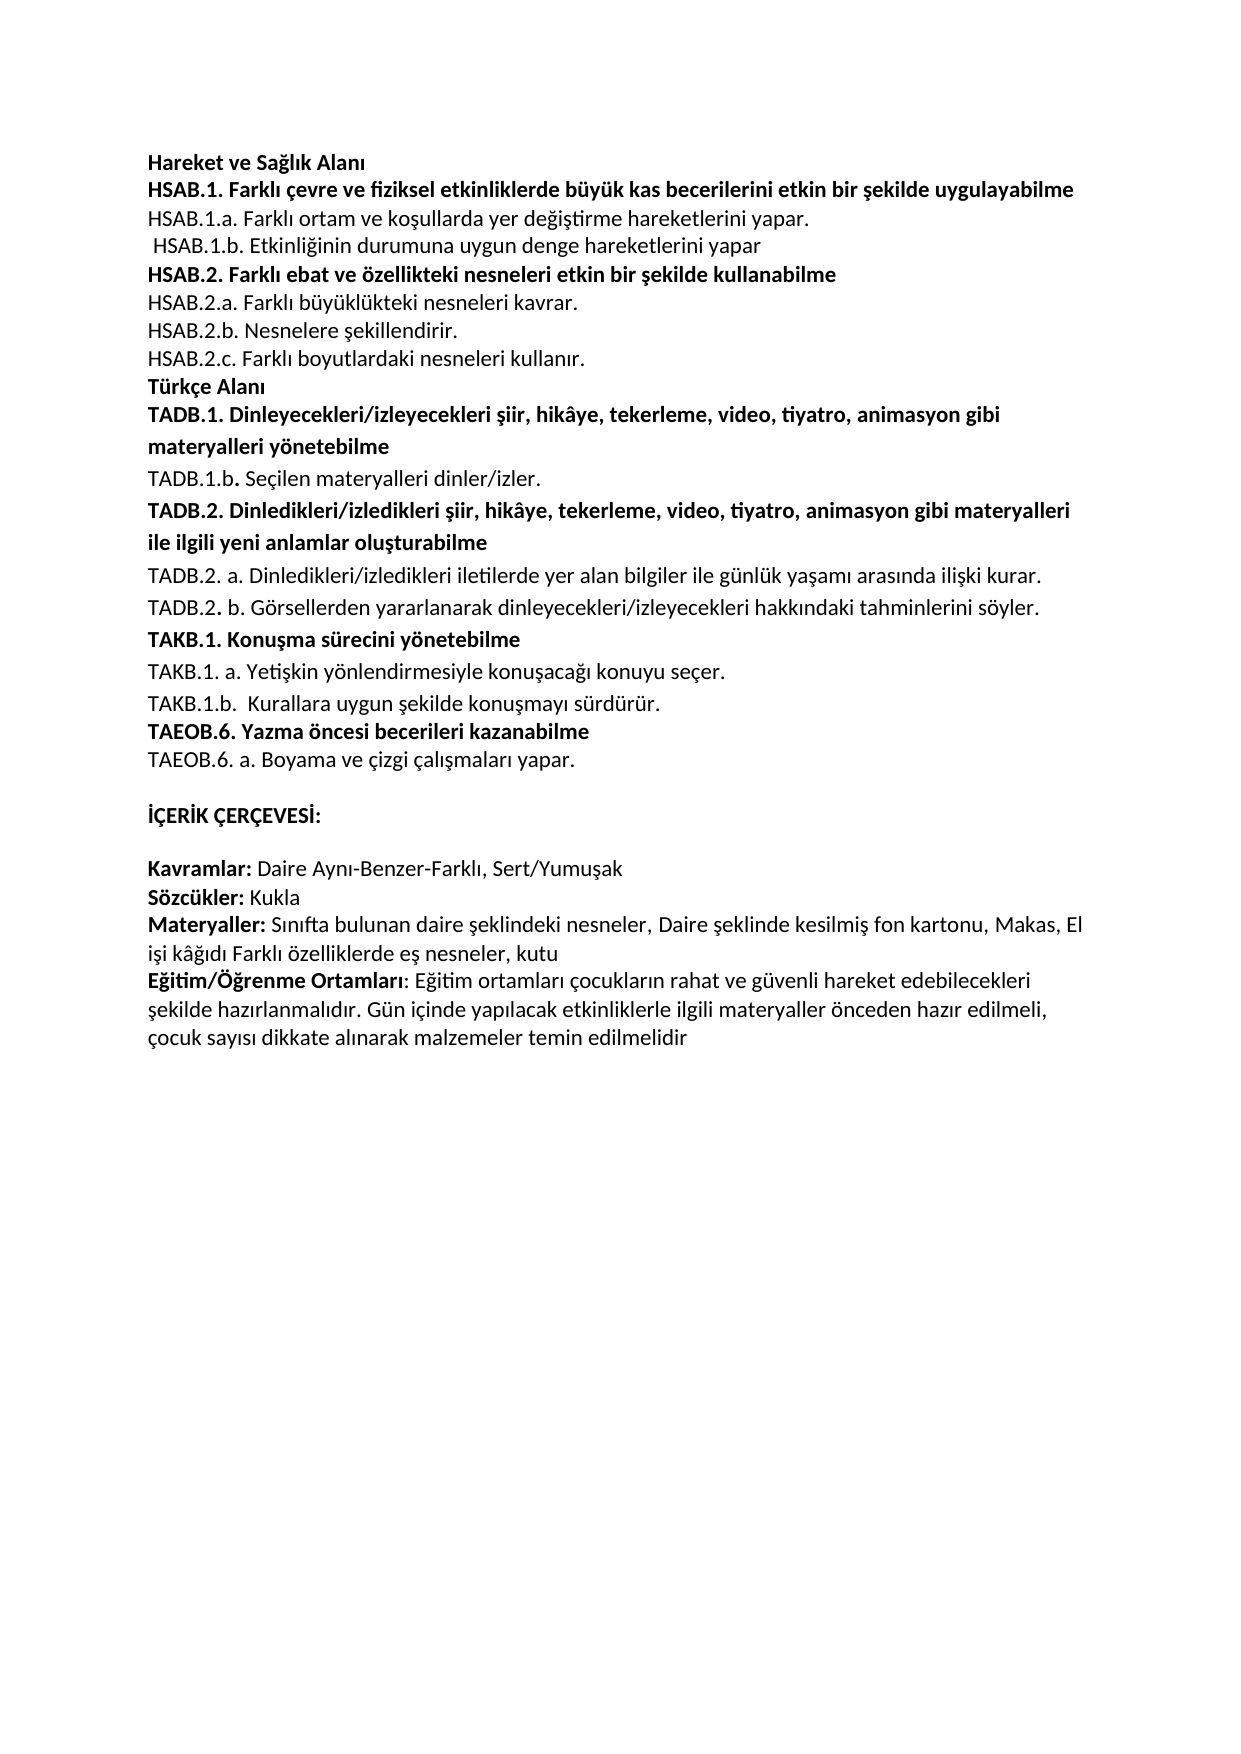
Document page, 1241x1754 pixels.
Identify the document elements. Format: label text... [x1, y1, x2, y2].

text HSAB.1. Farklı çevre ve fiziksel etkinliklerde büyük kas becerilerini etkin bir şekilde uygulayabilme HSAB.1.a. Farklı ortam ve koşullarda yer değiştirme hareketlerini yapar. [148, 176, 1093, 232]
text TAEOB.6. Yazma öncesi becerileri kazanabilme [148, 717, 1093, 746]
text TADB.1. Dinleyecekleri/izleyecekleri şiir, hikâye, tekerleme, video, tiyatro, animasyon gibi materyalleri yönetebilme [148, 400, 1093, 460]
text TAEOB.6. a. Boyama ve çizgi çalışmaları yapar. [148, 746, 1093, 773]
text HSAB.2.b. Nesnelere şekillendirir. [148, 316, 1093, 344]
text Kavramlar: Daire Aynı-Benzer-Farklı, Sert/Yumuşak [148, 854, 1093, 883]
text TADB.2. a. Dinledikleri/izledikleri iletilerde yer alan bilgiler ile günlük yaşamı arasında ilişki kurar. [148, 561, 1093, 589]
text TADB.1.b. Seçilen materyalleri dinler/izler. [148, 464, 1093, 492]
text HSAB.2.a. Farklı büyüklükteki nesneleri kavrar. [148, 288, 1093, 316]
text TAKB.1.b. Kurallara uygun şekilde konuşmayı sürdürür. [148, 689, 1093, 717]
text Sözcükler: Kukla [148, 883, 1093, 911]
text HSAB.2.c. Farklı boyutlardaki nesneleri kullanır. [148, 344, 1093, 372]
text TAKB.1. Konuşma sürecini yönetebilme [148, 625, 1093, 653]
text Materyaller: Sınıfta bulunan daire şeklindeki nesneler, Daire şeklinde kesilmiş fon kartonu, Makas, El işi kâğıdı Farklı özelliklerde eş nesneler, kutu [148, 911, 1093, 967]
text TAKB.1. a. Yetişkin yönlendirmesiyle konuşacağı konuyu seçer. [148, 657, 1093, 685]
text Türkçe Alanı [148, 372, 1093, 400]
text İÇERİK ÇERÇEVESİ: [148, 802, 1093, 829]
text HSAB.1.b. Etkinliğinin durumuna uygun denge hareketlerini yapar [148, 232, 1093, 260]
text TADB.2. b. Görsellerden yararlanarak dinleyecekleri/izleyecekleri hakkındaki tahminlerini söyler. [148, 593, 1093, 621]
text HSAB.2. Farklı ebat ve özellikteki nesneleri etkin bir şekilde kullanabilme [148, 260, 1093, 288]
text TADB.2. Dinledikleri/izledikleri şiir, hikâye, tekerleme, video, tiyatro, animasyon gibi materyalleri ile ilgili yeni anlamlar oluşturabilme [148, 496, 1093, 557]
text Eğitim/Öğrenme Ortamları: Eğitim ortamları çocukların rahat ve güvenli hareket edebilecekleri şekilde hazırlanmalıdır. Gün içinde yapılacak etkinliklerle ilgili materyaller önceden hazır edilmeli, çocuk sayısı dikkate alınarak malzemeler temin edilmelidir [148, 967, 1093, 1051]
text Hareket ve Sağlık Alanı [148, 148, 1093, 176]
